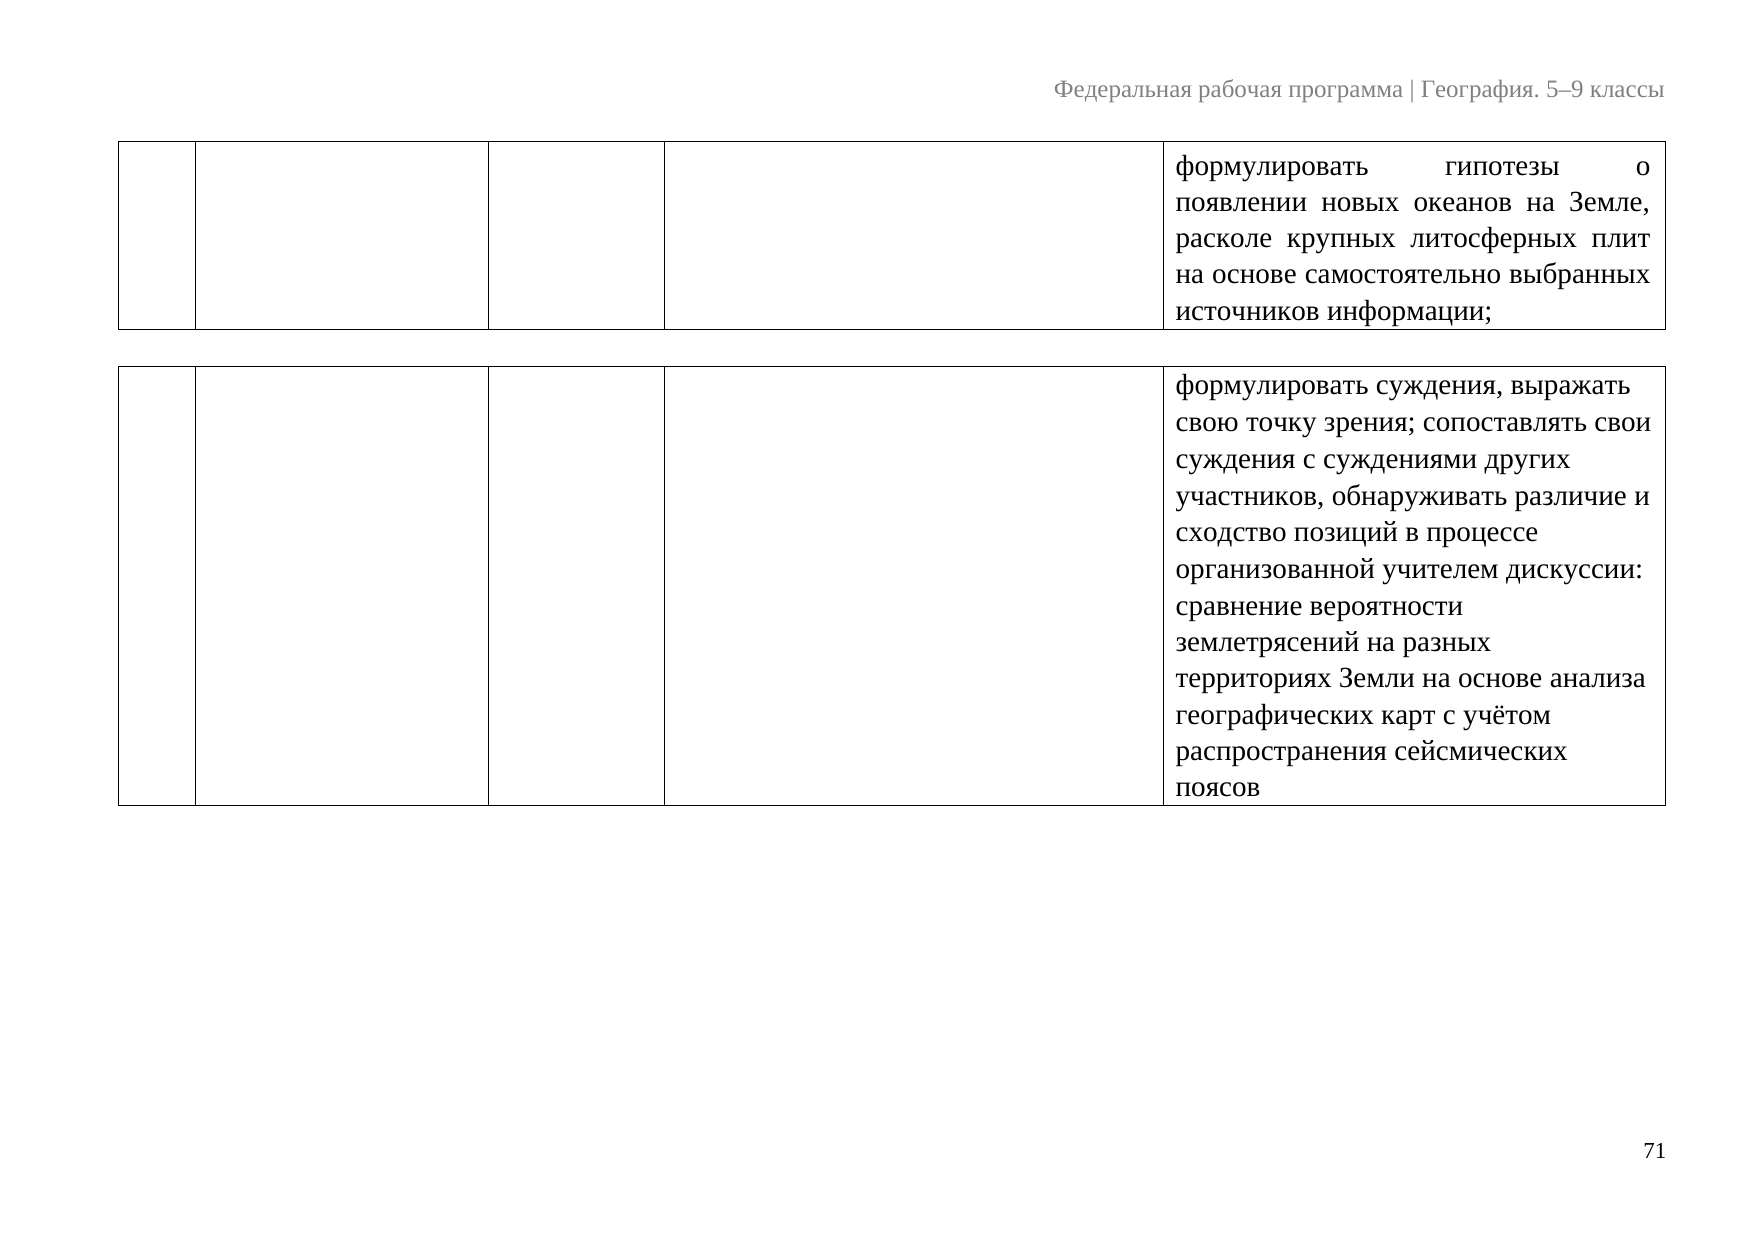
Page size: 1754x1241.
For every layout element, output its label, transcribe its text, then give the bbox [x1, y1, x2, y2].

table_header [196, 367, 488, 805]
table_header [489, 142, 664, 329]
table_header [119, 367, 195, 805]
table_header [665, 367, 1163, 805]
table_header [1164, 142, 1665, 329]
table_header формулировать суждения, выражать свою точку зрения; сопоставлять свои суждения с суждениями других участников, обнаруживать различие и сходство позиций в процессе организованной учителем дискуссии: сравнение вероятности землетрясений на разных территориях Земли на основе анализа географических карт с учётом распространения сейсмических поясов [1164, 367, 1665, 805]
table_header [196, 142, 488, 329]
table_header [665, 142, 1163, 329]
table_header [119, 142, 195, 329]
table_header [489, 367, 664, 805]
